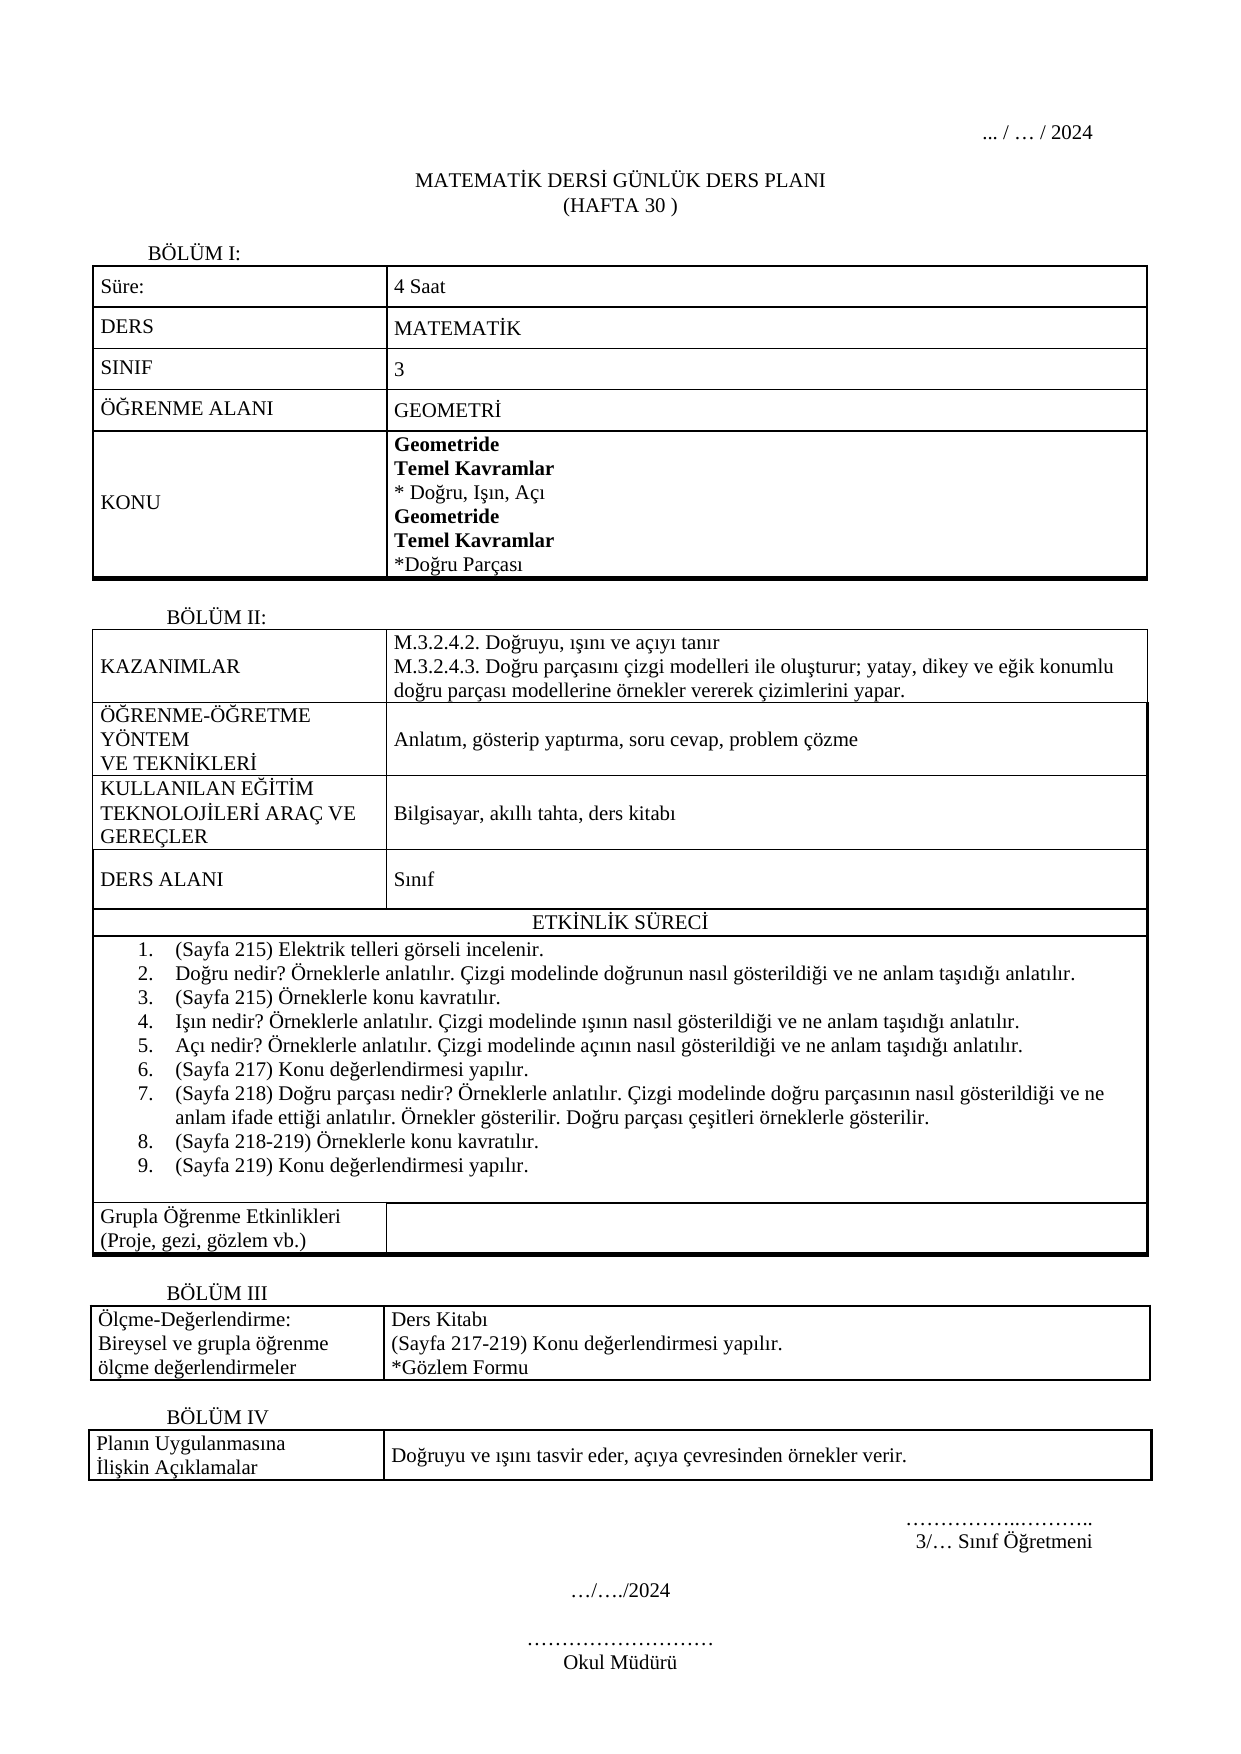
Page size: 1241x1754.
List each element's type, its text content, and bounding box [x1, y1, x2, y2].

table_header Süre: [94, 267, 386, 306]
text ... / … / 2024 [148, 120, 1092, 144]
table_header Doğruyu ve ışını tasvir eder, açıya çevresinden örnekler verir. [385, 1431, 1150, 1479]
table_header Ders Kitabı (Sayfa 217-219) Konu değerlendirmesi yapılır. *Gözlem Formu [385, 1307, 1149, 1379]
text BÖLÜM II: [148, 605, 1092, 629]
table_cell Anlatım, gösterip yaptırma, soru cevap, problem çözme [387, 703, 1146, 775]
table_cell ETKİNLİK SÜRECİ [94, 910, 1146, 935]
text Okul Müdürü [148, 1650, 1092, 1674]
table_cell KULLANILAN EĞİTİM TEKNOLOJİLERİ ARAÇ VE GEREÇLER [93, 776, 386, 848]
table_cell KONU [94, 432, 386, 576]
table_cell Sınıf [387, 850, 1146, 908]
table_cell GEOMETRİ [388, 390, 1146, 430]
table_header Ölçme-Değerlendirme: Bireysel ve grupla öğrenme ölçme değerlendirmeler [92, 1307, 383, 1379]
table_cell ÖĞRENME-ÖĞRETME YÖNTEM VE TEKNİKLERİ [93, 703, 386, 775]
table_cell DERS [94, 308, 386, 347]
table_cell ÖĞRENME ALANI [94, 390, 386, 430]
text MATEMATİK DERSİ GÜNLÜK DERS PLANI [148, 168, 1092, 192]
table_cell Grupla Öğrenme Etkinlikleri (Proje, gezi, gözlem vb.) [94, 1203, 386, 1252]
table_cell SINIF [94, 349, 386, 389]
text BÖLÜM I: [148, 241, 1092, 265]
subtitle BÖLÜM III [148, 1281, 1092, 1304]
table_cell 3 [388, 349, 1146, 389]
table_cell (Sayfa 215) Elektrik telleri görseli incelenir. Doğru nedir? Örneklerle anlatılır. Çizgi modelinde doğrunun nasıl gösterildiği ve ne anlam taşıdığı anlatılır. (Sayfa 215) Örneklerle konu kavratılır. Işın nedir? Örneklerle anlatılır. Çizgi modelinde ışının nasıl gösterildiği ve ne anlam taşıdığı anlatılır. Açı nedir? Örneklerle anlatılır. Çizgi modelinde açının nasıl gösterildiği ve ne anlam taşıdığı anlatılır. (Sayfa 217) Konu değerlendirmesi yapılır. (Sayfa 218) Doğru parçası nedir? Örneklerle anlatılır. Çizgi modelinde doğru parçasının nasıl gösterildiği ve ne anlam ifade ettiği anlatılır. Örnekler gösterilir. Doğru parçası çeşitleri örneklerle gösterilir. (Sayfa 218-219) Örneklerle konu kavratılır. (Sayfa 219) Konu değerlendirmesi yapılır. [94, 937, 1146, 1202]
table_cell DERS ALANI [94, 850, 386, 908]
text ……………………… [148, 1626, 1092, 1650]
text ……………..……….. [148, 1505, 1092, 1529]
table_header 4 Saat [388, 267, 1146, 306]
table_cell MATEMATİK [388, 308, 1146, 347]
subtitle BÖLÜM IV [148, 1405, 1092, 1429]
table_cell Bilgisayar, akıllı tahta, ders kitabı [387, 776, 1146, 848]
table_cell Geometride Temel Kavramlar * Doğru, Işın, Açı Geometride Temel Kavramlar *Doğru Parçası [388, 432, 1146, 576]
table_header KAZANIMLAR [93, 630, 386, 702]
table_header M.3.2.4.2. Doğruyu, ışını ve açıyı tanır M.3.2.4.3. Doğru parçasını çizgi modelleri ile oluşturur; yatay, dikey ve eğik konumlu doğru parçası modellerine örnekler vererek çizimlerini yapar. [387, 630, 1147, 702]
text …/…./2024 [148, 1578, 1092, 1602]
table_header Planın Uygulanmasına İlişkin Açıklamalar [90, 1431, 383, 1479]
text 3/… Sınıf Öğretmeni [148, 1529, 1092, 1553]
table_cell [387, 1204, 1146, 1252]
text (HAFTA 30 ) [148, 192, 1092, 217]
